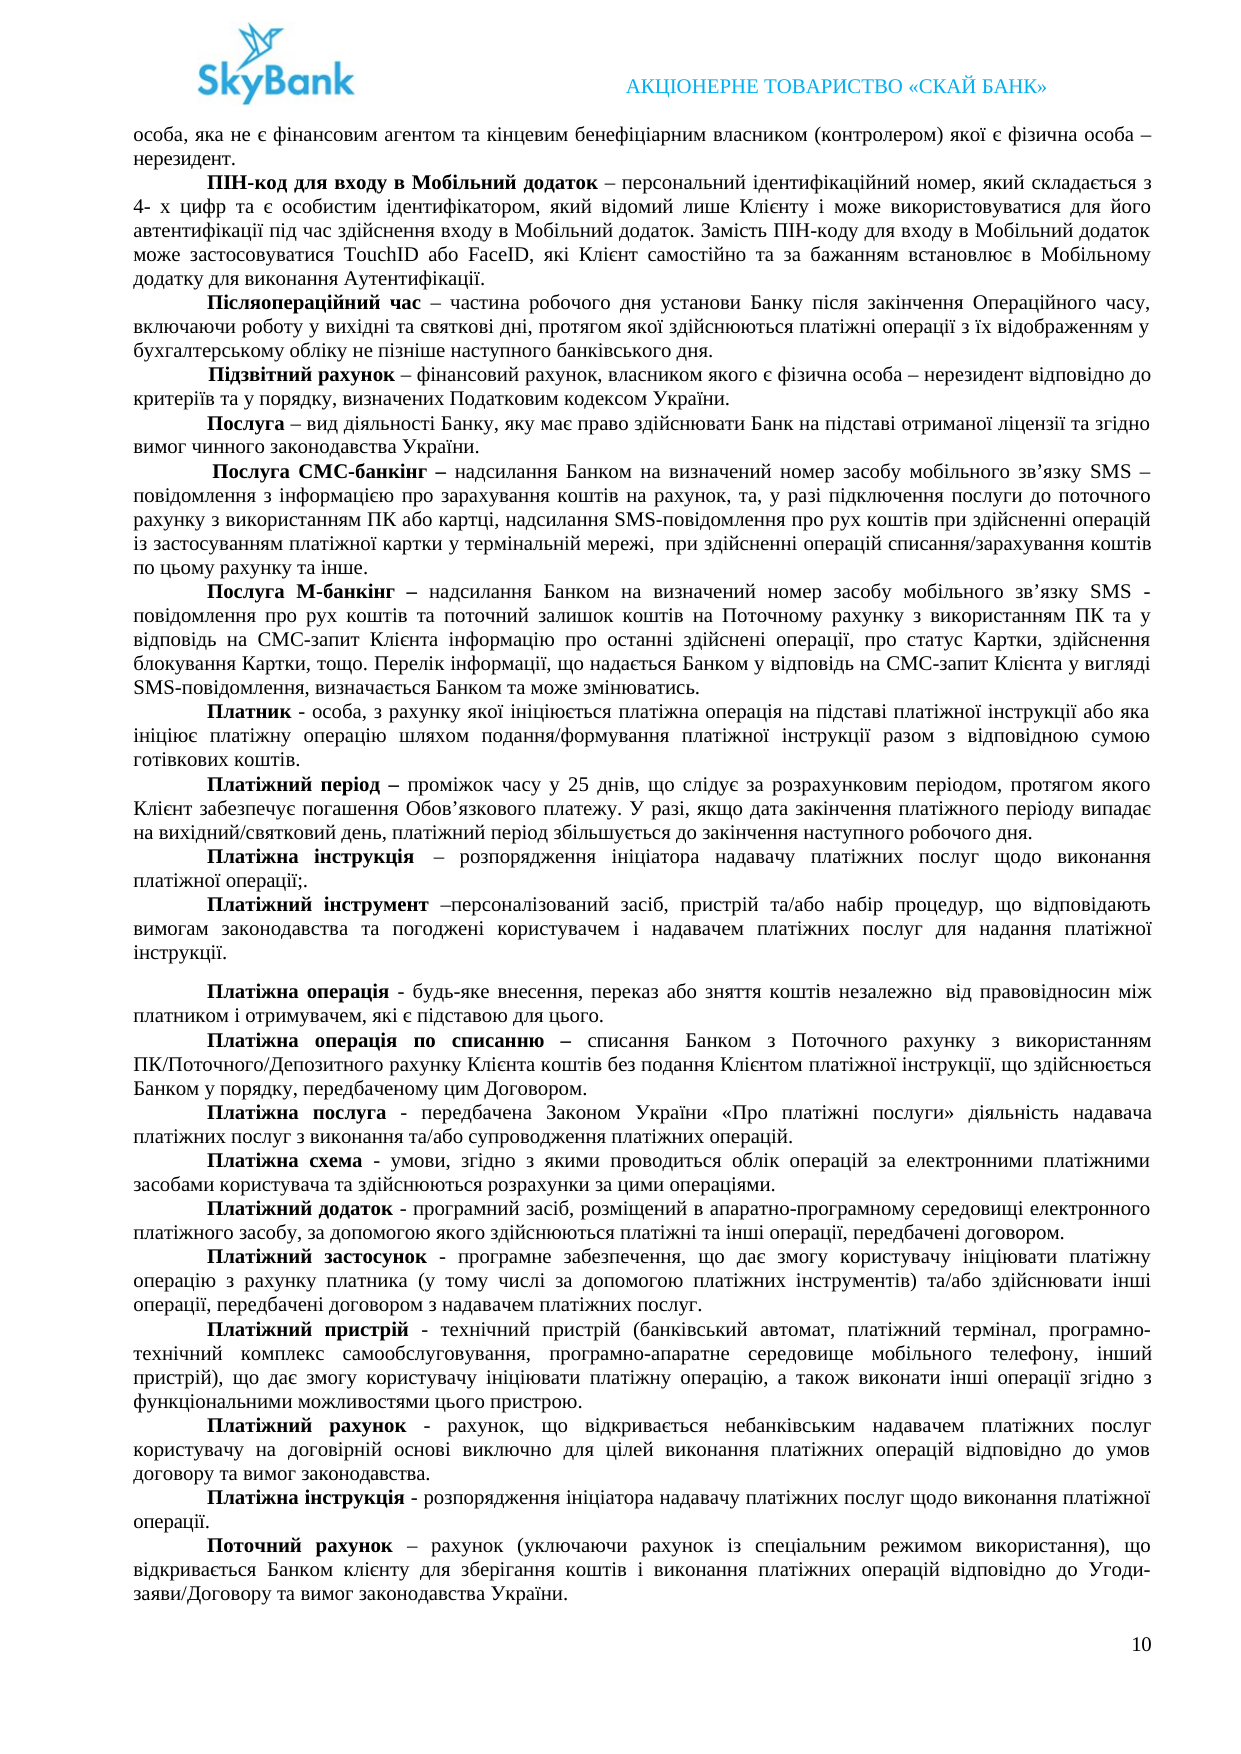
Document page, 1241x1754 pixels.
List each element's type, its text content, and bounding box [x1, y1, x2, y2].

text особа, яка не є фінансовим агентом та кінцевим бенефіціарним власником (контролером) якої є фізична особа – нерезидент. [133, 122, 1152, 170]
picture [627, 82, 634, 91]
text Платіжна операція - будь-яке внесення, переказ або зняття коштів незалежно від правовідносин між платником і отримувачем, які є підставою для цього. [133, 979, 1152, 1027]
text Післяопераційний час – частина робочого дня установи Банку після закінчення Операційного часу, включаючи роботу у вихідні та святкові дні, протягом якої здійснюються платіжні операції з їх відображенням у бухгалтерському обліку не пізніше наступного банківського дня. [133, 290, 1151, 362]
text Платіжний рахунок - рахунок, що відкривається небанківським надавачем платіжних послуг користувачу на договірній основі виключно для цілей виконання платіжних операцій відповідно до умов договору та вимог законодавства. [133, 1413, 1152, 1485]
text Підзвітний рахунок – фінансовий рахунок, власником якого є фізична особа – нерезидент відповідно до критеріїв та у порядку, визначених Податковим кодексом України. [133, 362, 1152, 410]
text Платіжна інструкція - розпорядження ініціатора надавачу платіжних послуг щодо виконання платіжної операції. [133, 1485, 1151, 1533]
text Послуга – вид діяльності Банку, яку має право здійснювати Банк на підставі отриманої ліцензії та згідно вимог чинного законодавства України. [133, 410, 1152, 458]
text Платіжна послуга - передбачена Законом України «Про платіжні послуги» діяльність надавача платіжних послуг з виконання та/або супроводження платіжних операцій. [133, 1100, 1152, 1148]
text Платіжний додаток - програмний засіб, розміщений в апаратно-програмному середовищі електронного платіжного засобу, за допомогою якого здійснюються платіжні та інші операції, передбачені договором. [133, 1196, 1151, 1244]
text Платник - особа, з рахунку якої ініціюється платіжна операція на підставі платіжної інструкції або яка ініціює платіжну операцію шляхом подання/формування платіжної інструкції разом з відповідною сумою готівкових коштів. [133, 699, 1151, 771]
text ПІН-код для входу в Мобільний додаток – персональний ідентифікаційний номер, який складається з 4- х цифр та є особистим ідентифікатором, який відомий лише Клієнту і може використовуватися для його автентифікації під час здійснення входу в Мобільний додаток. Замість ПІН-коду для входу в Мобільний додаток може застосовуватися TouchID або FaceID, які Клієнт самостійно та за бажанням встановлює в Мобільному додатку для виконання Аутентифікації. [133, 170, 1152, 290]
picture [807, 82, 814, 91]
text Послуга М-банкінг – надсилання Банком на визначений номер засобу мобільного зв’язку SMS - повідомлення про рух коштів та поточний залишок коштів на Поточному рахунку з використанням ПК та у відповідь на СМС-запит Клієнта інформацію про останні здійснені операції, про статус Картки, здійснення блокування Картки, тощо. Перелік інформації, що надається Банком у відповідь на СМС-запит Клієнта у вигляді SMS-повідомлення, визначається Банком та може змінюватись. [133, 579, 1152, 699]
text Платіжна операція по списанню – списання Банком з Поточного рахунку з використанням ПК/Поточного/Депозитного рахунку Клієнта коштів без подання Клієнтом платіжної інструкції, що здійснюється Банком у порядку, передбаченому цим Договором. [133, 1028, 1152, 1100]
text Поточний рахунок – рахунок (уключаючи рахунок із спеціальним режимом використання), що відкривається Банком клієнту для зберігання коштів і виконання платіжних операцій відповідно до Угоди- заяви/Договору та вимог законодавства України. [133, 1533, 1152, 1605]
text Платіжний період – проміжок часу у 25 днів, що слідує за розрахунковим періодом, протягом якого Клієнт забезпечує погашення Обов’язкового платежу. У разі, якщо дата закінчення платіжного періоду випадає на вихідний/святковий день, платіжний період збільшується до закінчення наступного робочого дня. [133, 771, 1152, 844]
text Платіжний застосунок - програмне забезпечення, що дає змогу користувачу ініціювати платіжну операцію з рахунку платника (у тому числі за допомогою платіжних інструментів) та/або здійснювати інші операції, передбачені договором з надавачем платіжних послуг. [133, 1244, 1152, 1316]
picture [197, 21, 357, 106]
text Платіжний інструмент –персоналізований засіб, пристрій та/або набір процедур, що відповідають вимогам законодавства та погоджені користувачем і надавачем платіжних послуг для надання платіжної інструкції. [133, 892, 1152, 964]
text Платіжний пристрій - технічний пристрій (банківський автомат, платіжний термінал, програмно- технічний комплекс самообслуговування, програмно-апаратне середовище мобільного телефону, інший пристрій), що дає змогу користувачу ініціювати платіжну операцію, а також виконати інші операції згідно з функціональними можливостями цього пристрою. [133, 1316, 1152, 1413]
text Платіжна схема - умови, згідно з якими проводиться облік операцій за електронними платіжними засобами користувача та здійснюються розрахунки за цими операціями. [133, 1148, 1151, 1196]
text Послуга СМС-банкінг – надсилання Банком на визначений номер засобу мобільного зв’язку SMS – повідомлення з інформацією про зарахування коштів на рахунок, та, у разі підключення послуги до поточного рахунку з використанням ПК або картці, надсилання SMS-повідомлення про рух коштів при здійсненні операцій із застосуванням платіжної картки у термінальній мережі, при здійсненні операцій списання/зарахування коштів по цьому рахунку та інше. [133, 458, 1152, 579]
text Платіжна інструкція – розпорядження ініціатора надавачу платіжних послуг щодо виконання платіжної операції;. [133, 844, 1151, 892]
